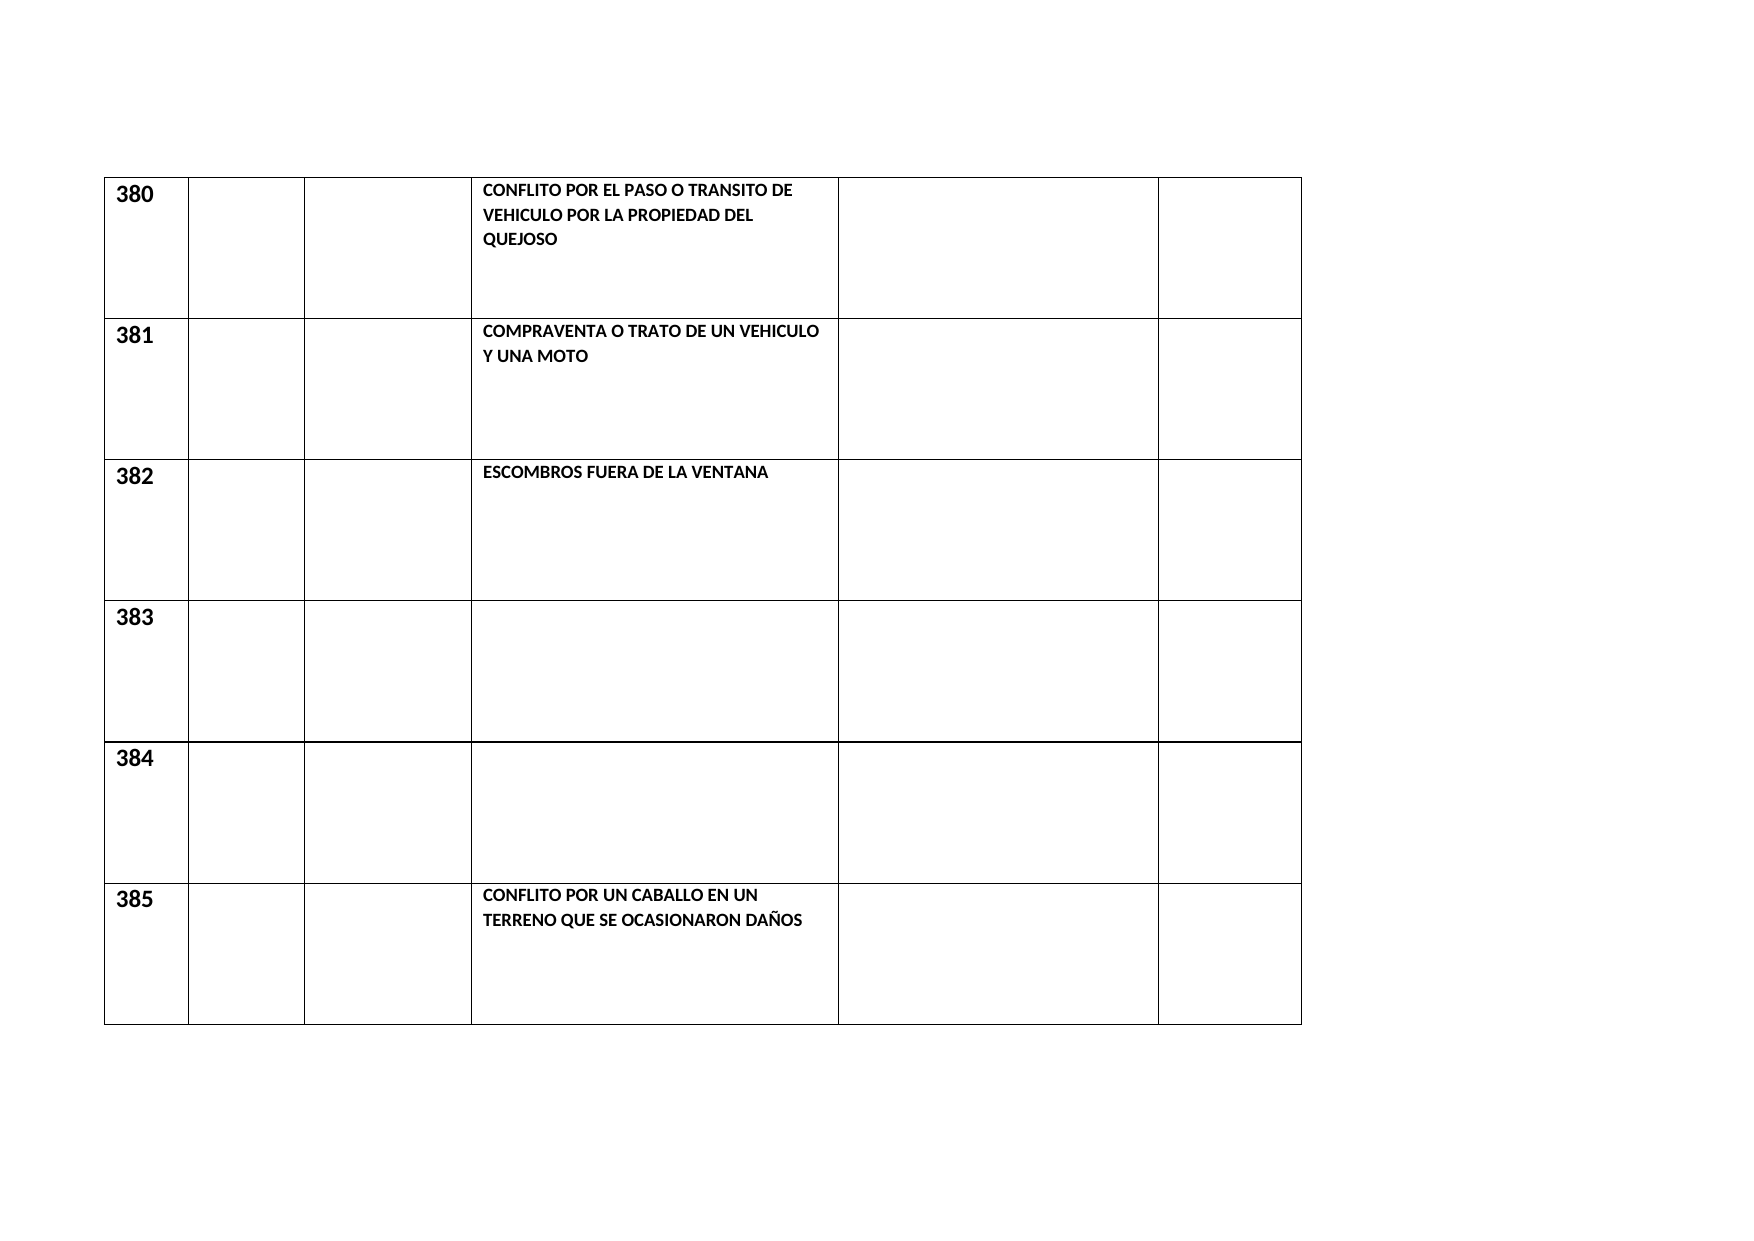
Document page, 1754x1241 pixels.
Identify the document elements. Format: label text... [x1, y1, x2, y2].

table_cell [1159, 743, 1301, 882]
table_cell [1159, 178, 1301, 318]
table_cell [1159, 601, 1301, 741]
table_cell 384 [105, 743, 188, 882]
table_cell CONFLITO POR EL PASO O TRANSITO DE VEHICULO POR LA PROPIEDAD DEL QUEJOSO [472, 178, 838, 318]
table_cell [1159, 319, 1301, 459]
table_cell [189, 884, 304, 1023]
table_cell 383 [105, 601, 188, 741]
table_cell [305, 601, 471, 741]
table_cell [305, 743, 471, 882]
table_cell 385 [105, 884, 188, 1023]
table_cell [305, 460, 471, 600]
table_cell [839, 884, 1158, 1023]
table_cell 380 [105, 178, 188, 318]
table_cell ESCOMBROS FUERA DE LA VENTANA [472, 460, 838, 600]
table_cell [189, 178, 304, 318]
table_cell [1159, 884, 1301, 1023]
table_cell [189, 601, 304, 741]
table_cell CONFLITO POR UN CABALLO EN UN TERRENO QUE SE OCASIONARON DAÑOS [472, 884, 838, 1023]
table_cell COMPRAVENTA O TRATO DE UN VEHICULO Y UNA MOTO [472, 319, 838, 459]
table_cell [839, 460, 1158, 600]
table_cell [472, 601, 838, 741]
table_cell [839, 319, 1158, 459]
table_cell [305, 319, 471, 459]
table_cell [189, 460, 304, 600]
table_cell [305, 178, 471, 318]
table_cell 382 [105, 460, 188, 600]
table_cell [189, 743, 304, 882]
table_cell 381 [105, 319, 188, 459]
table_cell [189, 319, 304, 459]
table_cell [305, 884, 471, 1023]
table_cell [839, 601, 1158, 741]
table_cell [472, 743, 838, 882]
table_cell [839, 178, 1158, 318]
table_cell [1159, 460, 1301, 600]
table_cell [839, 743, 1158, 882]
